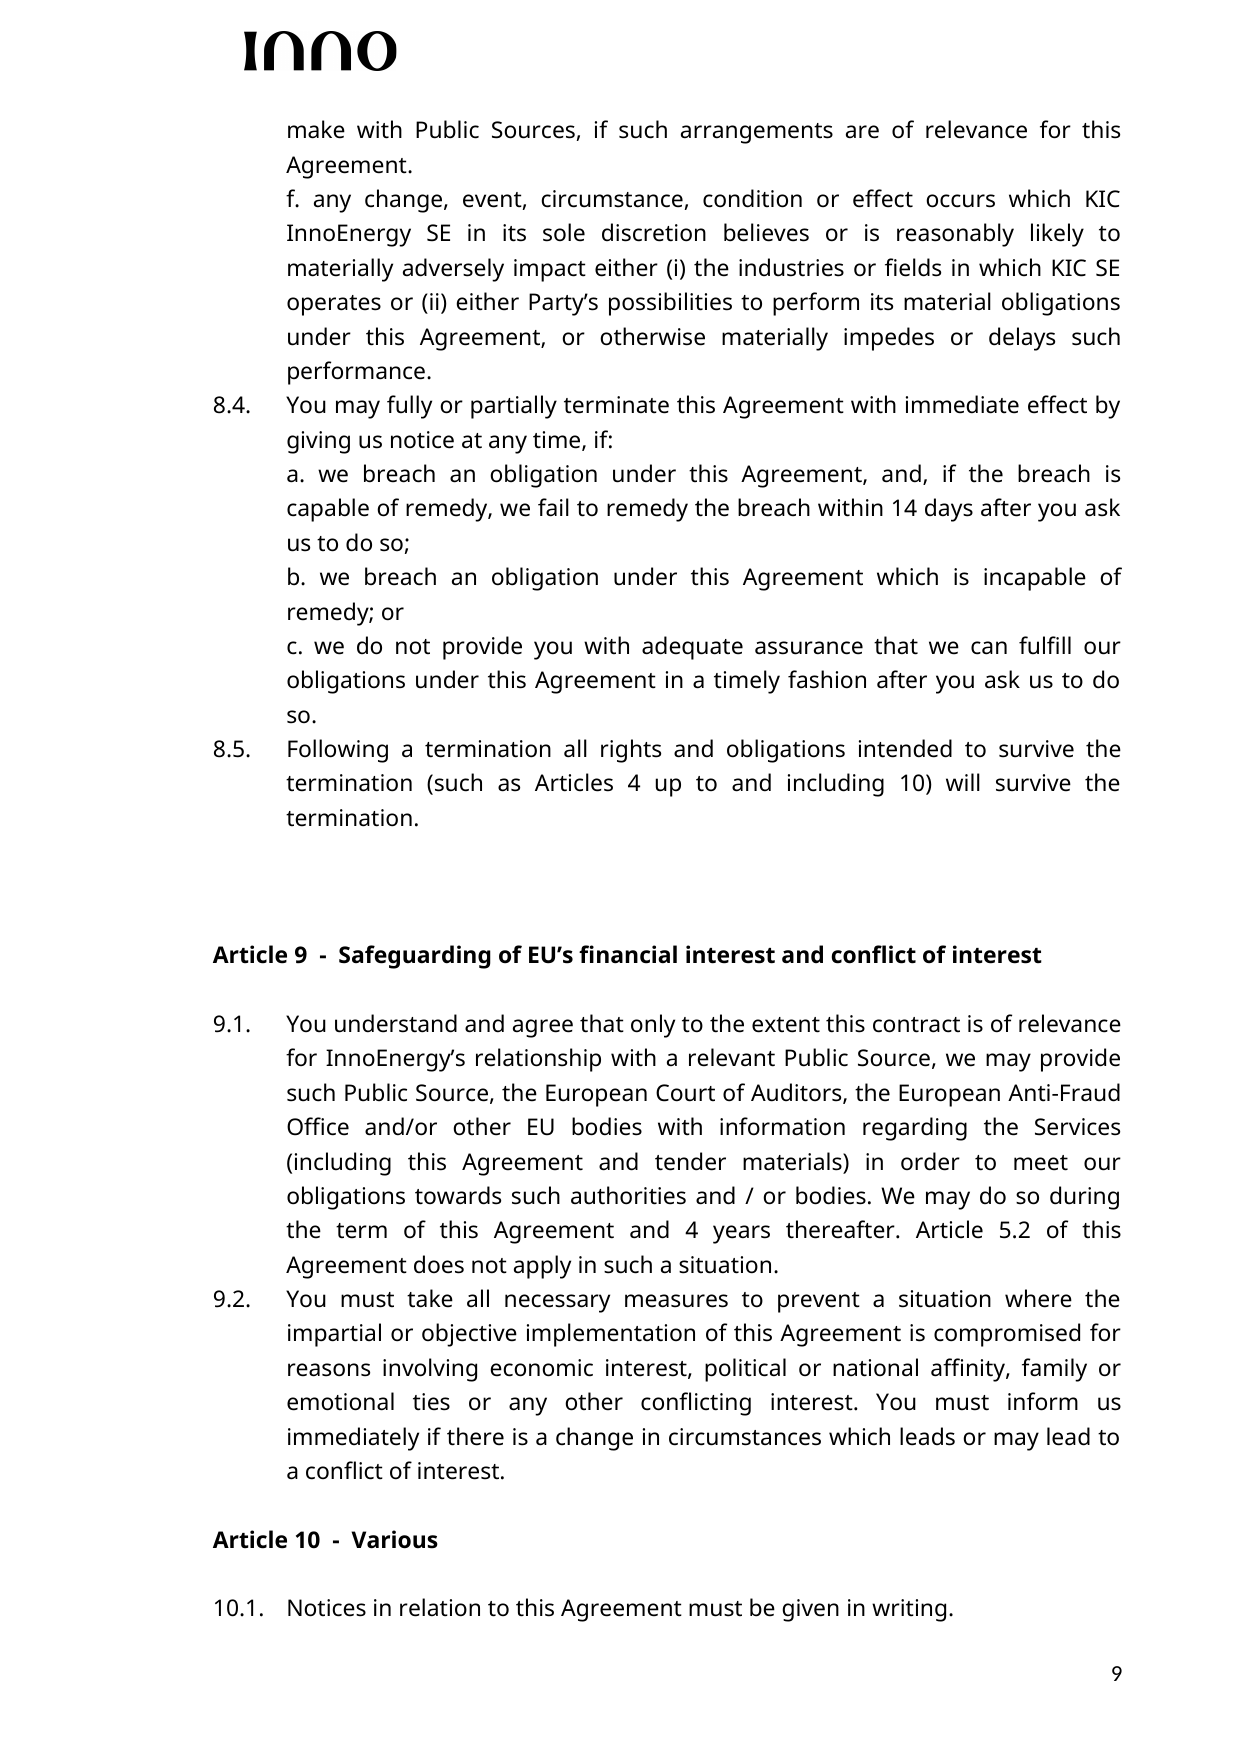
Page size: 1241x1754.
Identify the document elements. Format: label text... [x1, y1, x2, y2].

text c. we do not provide you with adequate assurance that we can fulfill our obligations under this Agreement in a timely fashion after you ask us to do so. [213, 630, 1122, 730]
text 9.1. You understand and agree that only to the extent this contract is of relevance for InnoEnergy’s relationship with a relevant Public Source, we may provide such Public Source, the European Court of Auditors, the European Anti-Fraud Office and/or other EU bodies with information regarding the Services (including this Agreement and tender materials) in order to meet our obligations towards such authorities and / or bodies. We may do so during the term of this Agreement and 4 years thereafter. Article 5.2 of this Agreement does not apply in such a situation. [213, 1008, 1122, 1280]
text a. we breach an obligation under this Agreement, and, if the breach is capable of remedy, we fail to remedy the breach within 14 days after you ask us to do so; [213, 458, 1122, 558]
text 8.4. You may fully or partially terminate this Agreement with immediate effect by giving us notice at any time, if: [213, 389, 1122, 455]
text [286, 114, 1122, 180]
text 10.1. Notices in relation to this Agreement must be given in writing. [213, 1592, 1122, 1623]
text 8.5. Following a termination all rights and obligations intended to survive the termination (such as Articles 4 up to and including 10) will survive the termination. [213, 733, 1122, 833]
text b. we breach an obligation under this Agreement which is incapable of remedy; or [213, 561, 1122, 627]
text 9.2. You must take all necessary measures to prevent a situation where the impartial or objective implementation of this Agreement is compromised for reasons involving economic interest, political or national affinity, family or emotional ties or any other conflicting interest. You must inform us immediately if there is a change in circumstances which leads or may lead to a conflict of interest. [213, 1283, 1122, 1486]
picture [244, 31, 397, 71]
text Article 10 - Various [213, 1523, 1122, 1555]
text f. any change, event, circumstance, condition or effect occurs which KIC InnoEnergy SE in its sole discretion believes or is reasonably likely to materially adversely impact either (i) the industries or fields in which KIC SE operates or (ii) either Party’s possibilities to perform its material obligations under this Agreement, or otherwise materially impedes or delays such performance. [286, 183, 1122, 386]
text Article 9 - Safeguarding of EU’s financial interest and conflict of interest [213, 939, 1122, 970]
